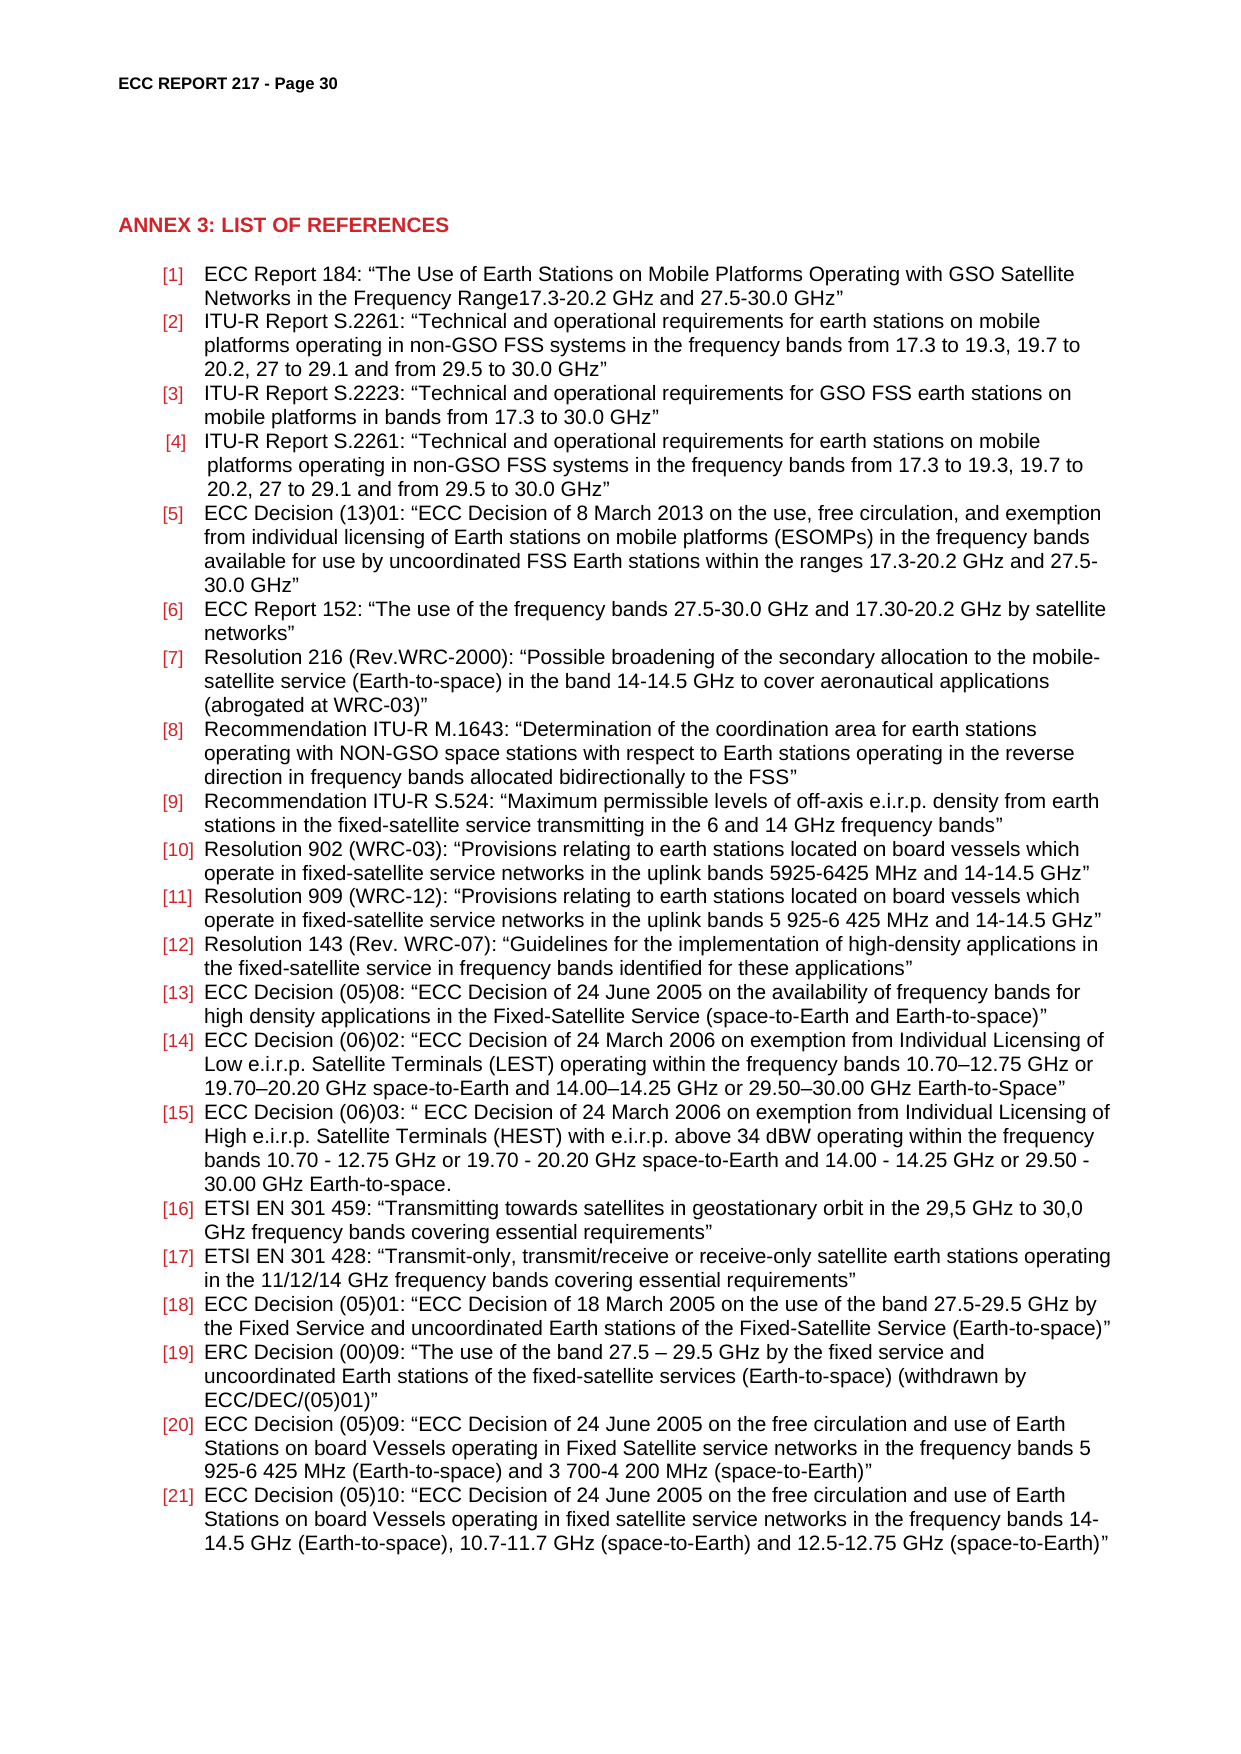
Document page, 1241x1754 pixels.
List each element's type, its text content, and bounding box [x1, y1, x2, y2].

list ETSI EN 301 459: “Transmitting towards satellites in geostationary orbit in the 29,5 GHz to 30,0 GHz frequency bands covering essential requirements” [162, 1196, 1122, 1244]
list ECC Decision (05)08: “ECC Decision of 24 June 2005 on the availability of frequency bands for high density applications in the Fixed-Satellite Service (space-to-Earth and Earth-to-space)” [162, 980, 1122, 1028]
list ECC Decision (05)09: “ECC Decision of 24 June 2005 on the free circulation and use of Earth Stations on board Vessels operating in Fixed Satellite service networks in the frequency bands 5 925-6 425 MHz (Earth-to-space) and 3 700-4 200 MHz (space-to-Earth)” [162, 1411, 1122, 1483]
list ECC Decision (05)01: “ECC Decision of 18 March 2005 on the use of the band 27.5-29.5 GHz by the Fixed Service and uncoordinated Earth stations of the Fixed-Satellite Service (Earth-to-space)” [162, 1292, 1122, 1339]
list ERC Decision (00)09: “The use of the band 27.5 – 29.5 GHz by the fixed service and uncoordinated Earth stations of the fixed-satellite services (Earth-to-space) (withdrawn by ECC/DEC/(05)01)” [162, 1339, 1122, 1411]
list Recommendation ITU-R M.1643: “Determination of the coordination area for earth stations operating with NON-GSO space stations with respect to Earth stations operating in the reverse direction in frequency bands allocated bidirectionally to the FSS” [162, 717, 1122, 788]
list ECC Decision (06)02: “ECC Decision of 24 March 2006 on exemption from Individual Licensing of Low e.i.r.p. Satellite Terminals (LEST) operating within the frequency bands 10.70–12.75 GHz or 19.70–20.20 GHz space-to-Earth and 14.00–14.25 GHz or 29.50–30.00 GHz Earth-to-Space” [162, 1028, 1122, 1100]
list Resolution 216 (Rev.WRC-2000): “Possible broadening of the secondary allocation to the mobile-satellite service (Earth-to-space) in the band 14-14.5 GHz to cover aeronautical applications (abrogated at WRC-03)” [162, 645, 1122, 717]
list ECC Report 152: “The use of the frequency bands 27.5-30.0 GHz and 17.30-20.2 GHz by satellite networks” [162, 597, 1122, 645]
list ECC Decision (13)01: “ECC Decision of 8 March 2013 on the use, free circulation, and exemption from individual licensing of Earth stations on mobile platforms (ESOMPs) in the frequency bands available for use by uncoordinated FSS Earth stations within the ranges 17.3-20.2 GHz and 27.5-30.0 GHz” [162, 501, 1122, 597]
list Resolution 909 (WRC-12): “Provisions relating to earth stations located on board vessels which operate in fixed-satellite service networks in the uplink bands 5 925-6 425 MHz and 14-14.5 GHz” [162, 884, 1122, 932]
list ECC Report 184: “The Use of Earth Stations on Mobile Platforms Operating with GSO Satellite Networks in the Frequency Range17.3-20.2 GHz and 27.5-30.0 GHz” [162, 261, 1122, 309]
list ECC Decision (06)03: “ ECC Decision of 24 March 2006 on exemption from Individual Licensing of High e.i.r.p. Satellite Terminals (HEST) with e.i.r.p. above 34 dBW operating within the frequency bands 10.70 - 12.75 GHz or 19.70 - 20.20 GHz space-to-Earth and 14.00 - 14.25 GHz or 29.50 - 30.00 GHz Earth-to-space. [162, 1100, 1122, 1196]
list ITU-R Report S.2223: “Technical and operational requirements for GSO FSS earth stations on mobile platforms in bands from 17.3 to 30.0 GHz” [162, 381, 1122, 429]
subtitle List of references [118, 212, 1122, 236]
list ETSI EN 301 428: “Transmit-only, transmit/receive or receive-only satellite earth stations operating in the 11/12/14 GHz frequency bands covering essential requirements” [162, 1244, 1122, 1292]
list ITU-R Report S.2261: “Technical and operational requirements for earth stations on mobile platforms operating in non-GSO FSS systems in the frequency bands from 17.3 to 19.3, 19.7 to 20.2, 27 to 29.1 and from 29.5 to 30.0 GHz” [165, 429, 1122, 501]
list Recommendation ITU-R S.524: “Maximum permissible levels of off-axis e.i.r.p. density from earth stations in the fixed-satellite service transmitting in the 6 and 14 GHz frequency bands” [162, 788, 1122, 836]
list Resolution 902 (WRC-03): “Provisions relating to earth stations located on board vessels which operate in fixed-satellite service networks in the uplink bands 5925-6425 MHz and 14-14.5 GHz” [162, 836, 1122, 884]
list Resolution 143 (Rev. WRC-07): “Guidelines for the implementation of high-density applications in the fixed-satellite service in frequency bands identified for these applications” [162, 932, 1122, 980]
list ECC Decision (05)10: “ECC Decision of 24 June 2005 on the free circulation and use of Earth Stations on board Vessels operating in fixed satellite service networks in the frequency bands 14-14.5 GHz (Earth-to-space), 10.7-11.7 GHz (space-to-Earth) and 12.5-12.75 GHz (space-to-Earth)” [162, 1483, 1122, 1555]
list ITU-R Report S.2261: “Technical and operational requirements for earth stations on mobile platforms operating in non-GSO FSS systems in the frequency bands from 17.3 to 19.3, 19.7 to 20.2, 27 to 29.1 and from 29.5 to 30.0 GHz” [162, 309, 1122, 381]
